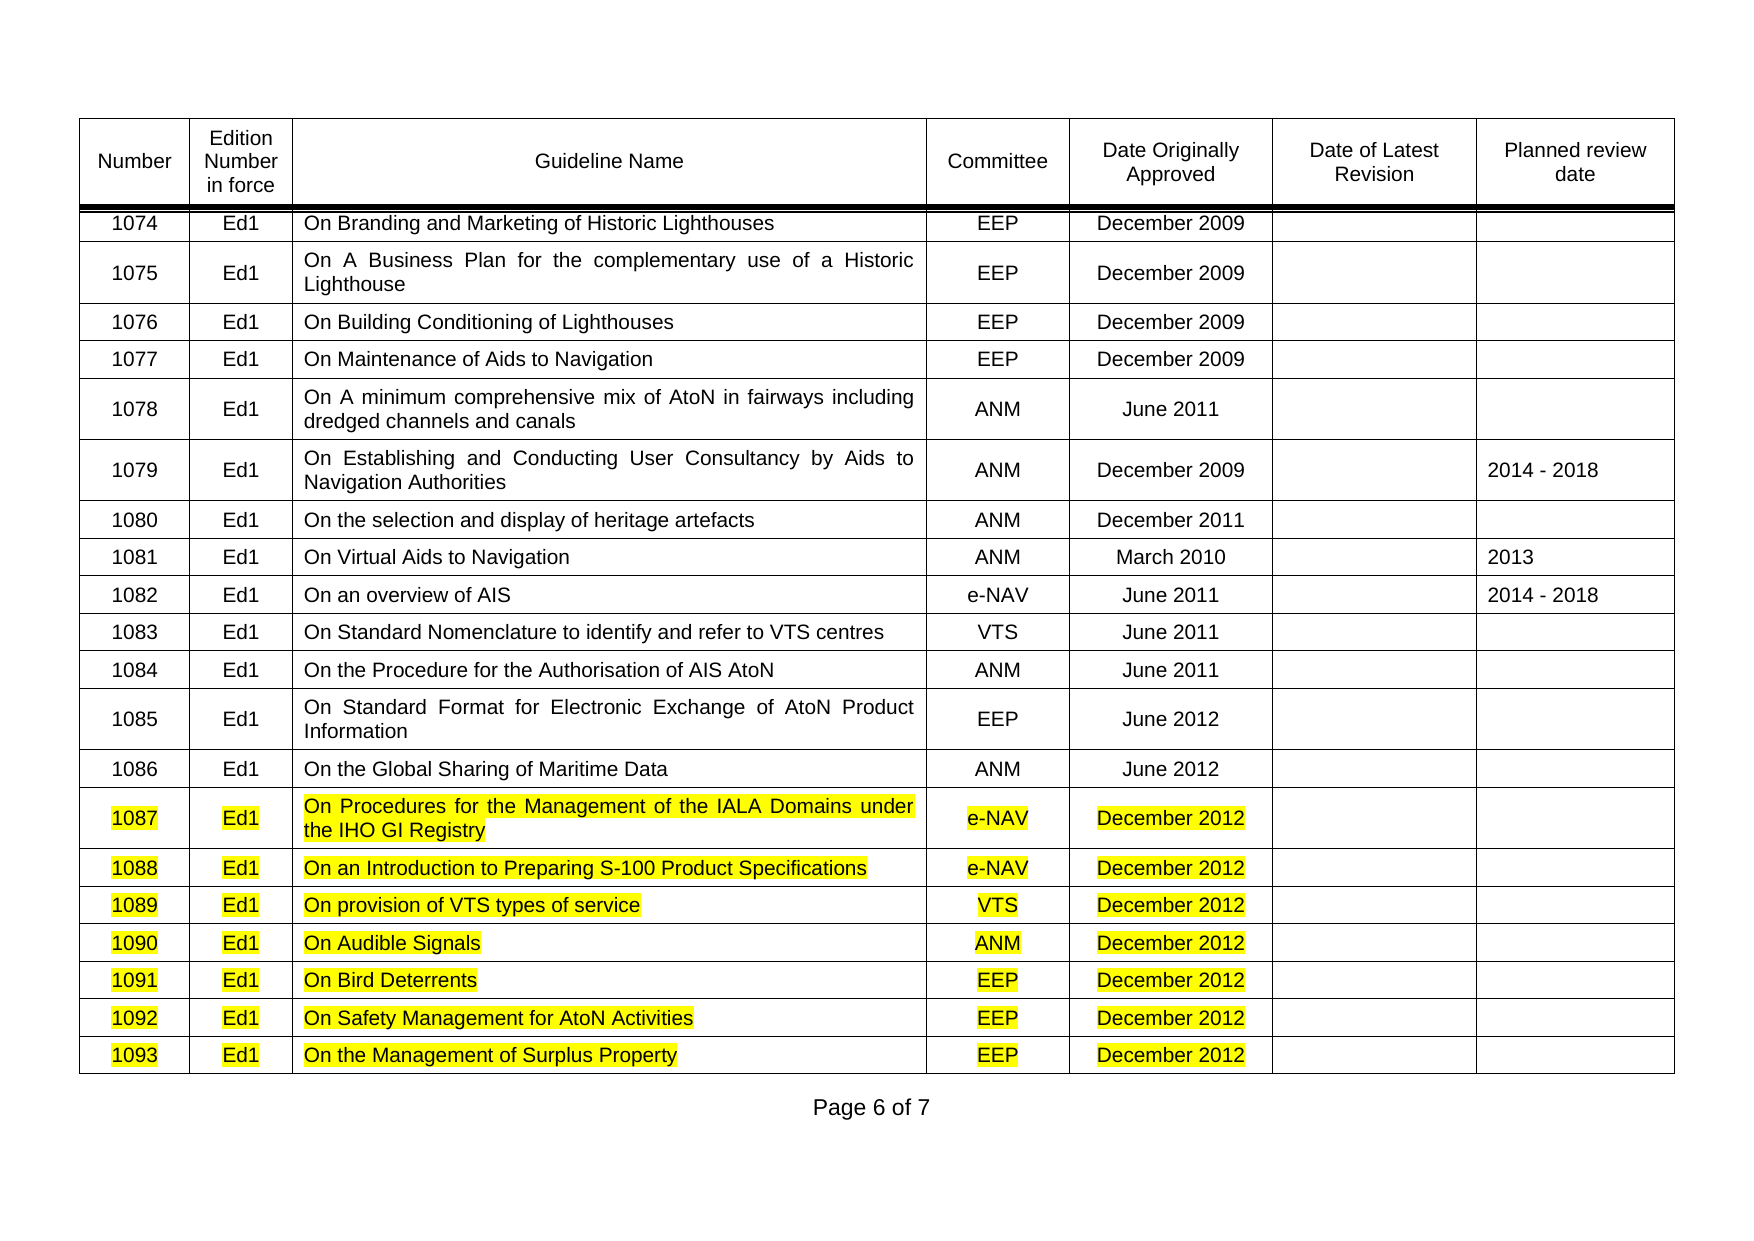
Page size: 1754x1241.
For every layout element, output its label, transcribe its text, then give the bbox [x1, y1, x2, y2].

table_cell [1273, 242, 1476, 302]
table_cell [1273, 576, 1476, 613]
table_cell [1273, 440, 1476, 500]
table_cell [1273, 379, 1476, 439]
table_cell [1273, 501, 1476, 538]
table_cell [1477, 1037, 1674, 1073]
table_cell [1477, 887, 1674, 923]
table_cell 1083 [80, 614, 189, 650]
table_cell December 2009 [1070, 242, 1272, 302]
table_cell On the Procedure for the Authorisation of AIS AtoN [293, 651, 926, 688]
table_cell [1477, 242, 1674, 302]
table_cell June 2012 [1070, 689, 1272, 749]
table_cell ANM [927, 379, 1069, 439]
table_cell Ed1 [190, 379, 292, 439]
table_cell 1074 [80, 213, 189, 241]
table_cell EEP [927, 341, 1069, 377]
table_cell On Maintenance of Aids to Navigation [293, 341, 926, 377]
table_cell 2014 - 2018 [1477, 440, 1674, 500]
table_cell June 2011 [1070, 576, 1272, 613]
table_cell e-NAV [927, 788, 1069, 848]
table_cell [1477, 501, 1674, 538]
table_cell EEP [927, 962, 1069, 998]
table_cell ANM [927, 924, 1069, 961]
table_cell On Branding and Marketing of Historic Lighthouses [293, 213, 926, 241]
table_cell [1273, 788, 1476, 848]
table_cell [1273, 999, 1476, 1036]
table_cell [1477, 924, 1674, 961]
table_cell Ed1 [190, 924, 292, 961]
table_cell [1273, 887, 1476, 923]
table_cell VTS [927, 614, 1069, 650]
table_cell Ed1 [190, 750, 292, 787]
table_header Number [80, 119, 189, 203]
table_header Edition Number in force [190, 119, 292, 203]
table_cell June 2011 [1070, 651, 1272, 688]
table_cell On the Global Sharing of Maritime Data [293, 750, 926, 787]
table_cell [1273, 304, 1476, 340]
table_cell On the Management of Surplus Property [293, 1037, 926, 1073]
table_cell Ed1 [190, 651, 292, 688]
table_cell EEP [927, 304, 1069, 340]
table_cell On provision of VTS types of service [293, 887, 926, 923]
table_cell ANM [927, 440, 1069, 500]
table_cell [1477, 689, 1674, 749]
table_cell On Audible Signals [293, 924, 926, 961]
table_cell [1477, 849, 1674, 886]
table_cell ANM [927, 539, 1069, 575]
table_cell December 2012 [1070, 962, 1272, 998]
table_cell Ed1 [190, 849, 292, 886]
table_cell On Establishing and Conducting User Consultancy by Aids to Navigation Authorities [293, 440, 926, 500]
table_cell Ed1 [190, 689, 292, 749]
table_cell June 2012 [1070, 750, 1272, 787]
table_cell [1273, 614, 1476, 650]
table_cell Ed1 [190, 999, 292, 1036]
table_cell 1076 [80, 304, 189, 340]
table_cell 1077 [80, 341, 189, 377]
table_cell 1092 [80, 999, 189, 1036]
table_cell December 2012 [1070, 788, 1272, 848]
table_cell Ed1 [190, 213, 292, 241]
table_cell June 2011 [1070, 379, 1272, 439]
table_cell On the selection and display of heritage artefacts [293, 501, 926, 538]
table_cell Ed1 [190, 887, 292, 923]
table_cell December 2009 [1070, 213, 1272, 241]
table_cell EEP [927, 242, 1069, 302]
table_cell 1090 [80, 924, 189, 961]
table_cell On Bird Deterrents [293, 962, 926, 998]
table_cell ANM [927, 651, 1069, 688]
table_cell 1078 [80, 379, 189, 439]
table_cell [1477, 213, 1674, 241]
table_cell 1086 [80, 750, 189, 787]
table_cell [1273, 539, 1476, 575]
table_cell 1075 [80, 242, 189, 302]
table_cell December 2012 [1070, 924, 1272, 961]
table_cell [1273, 689, 1476, 749]
table_cell 1088 [80, 849, 189, 886]
table_cell EEP [927, 1037, 1069, 1073]
table_header Date of Latest Revision [1273, 119, 1476, 203]
table_cell Ed1 [190, 242, 292, 302]
table_cell EEP [927, 689, 1069, 749]
table_cell 1080 [80, 501, 189, 538]
table_cell 1082 [80, 576, 189, 613]
table_cell [1477, 788, 1674, 848]
table_cell 2014 - 2018 [1477, 576, 1674, 613]
table_cell On an overview of AIS [293, 576, 926, 613]
table_cell Ed1 [190, 1037, 292, 1073]
table_cell [1477, 962, 1674, 998]
table_cell Ed1 [190, 788, 292, 848]
table_cell 2013 [1477, 539, 1674, 575]
table_cell March 2010 [1070, 539, 1272, 575]
table_cell [1477, 750, 1674, 787]
table_cell December 2012 [1070, 887, 1272, 923]
table_cell ANM [927, 501, 1069, 538]
table_cell 1093 [80, 1037, 189, 1073]
table_cell Ed1 [190, 341, 292, 377]
table_cell [1477, 379, 1674, 439]
table_cell ANM [927, 750, 1069, 787]
table_cell [1477, 651, 1674, 688]
table_header Date Originally Approved [1070, 119, 1272, 203]
table_cell [1273, 924, 1476, 961]
table_cell June 2011 [1070, 614, 1272, 650]
table_cell On Safety Management for AtoN Activities [293, 999, 926, 1036]
table_cell 1084 [80, 651, 189, 688]
table_cell e-NAV [927, 849, 1069, 886]
table_cell [1477, 341, 1674, 377]
table_cell e-NAV [927, 576, 1069, 613]
table_cell Ed1 [190, 539, 292, 575]
table_cell Ed1 [190, 614, 292, 650]
table_cell December 2012 [1070, 1037, 1272, 1073]
table_cell December 2009 [1070, 440, 1272, 500]
table_cell Ed1 [190, 440, 292, 500]
table_cell [1273, 962, 1476, 998]
table_cell December 2009 [1070, 304, 1272, 340]
table_cell 1079 [80, 440, 189, 500]
table_cell [1273, 750, 1476, 787]
table_cell [1273, 213, 1476, 241]
table_cell 1089 [80, 887, 189, 923]
table_cell [1273, 341, 1476, 377]
table_cell EEP [927, 213, 1069, 241]
table_cell On A Business Plan for the complementary use of a Historic Lighthouse [293, 242, 926, 302]
table_cell On A minimum comprehensive mix of AtoN in fairways including dredged channels and canals [293, 379, 926, 439]
table_cell [1477, 999, 1674, 1036]
table_header Guideline Name [293, 119, 926, 203]
table_cell On Standard Format for Electronic Exchange of AtoN Product Information [293, 689, 926, 749]
table_cell Ed1 [190, 304, 292, 340]
table_header Planned review date [1477, 119, 1674, 203]
table_cell [1273, 849, 1476, 886]
table_cell On Building Conditioning of Lighthouses [293, 304, 926, 340]
table_cell December 2009 [1070, 341, 1272, 377]
table_cell [1273, 651, 1476, 688]
table_header Committee [927, 119, 1069, 203]
table_cell On Standard Nomenclature to identify and refer to VTS centres [293, 614, 926, 650]
table_cell 1087 [80, 788, 189, 848]
table_cell December 2012 [1070, 849, 1272, 886]
table_cell EEP [927, 999, 1069, 1036]
table_cell 1081 [80, 539, 189, 575]
table_cell On Virtual Aids to Navigation [293, 539, 926, 575]
table_cell Ed1 [190, 576, 292, 613]
table_cell [1477, 614, 1674, 650]
table_cell [1477, 304, 1674, 340]
table_cell On an Introduction to Preparing S-100 Product Specifications [293, 849, 926, 886]
table_cell [1273, 1037, 1476, 1073]
table_cell December 2012 [1070, 999, 1272, 1036]
table_cell Ed1 [190, 501, 292, 538]
table_cell 1085 [80, 689, 189, 749]
table_cell VTS [927, 887, 1069, 923]
table_cell 1091 [80, 962, 189, 998]
table_cell Ed1 [190, 962, 292, 998]
table_cell December 2011 [1070, 501, 1272, 538]
table_cell On Procedures for the Management of the IALA Domains under the IHO GI Registry [293, 788, 926, 848]
